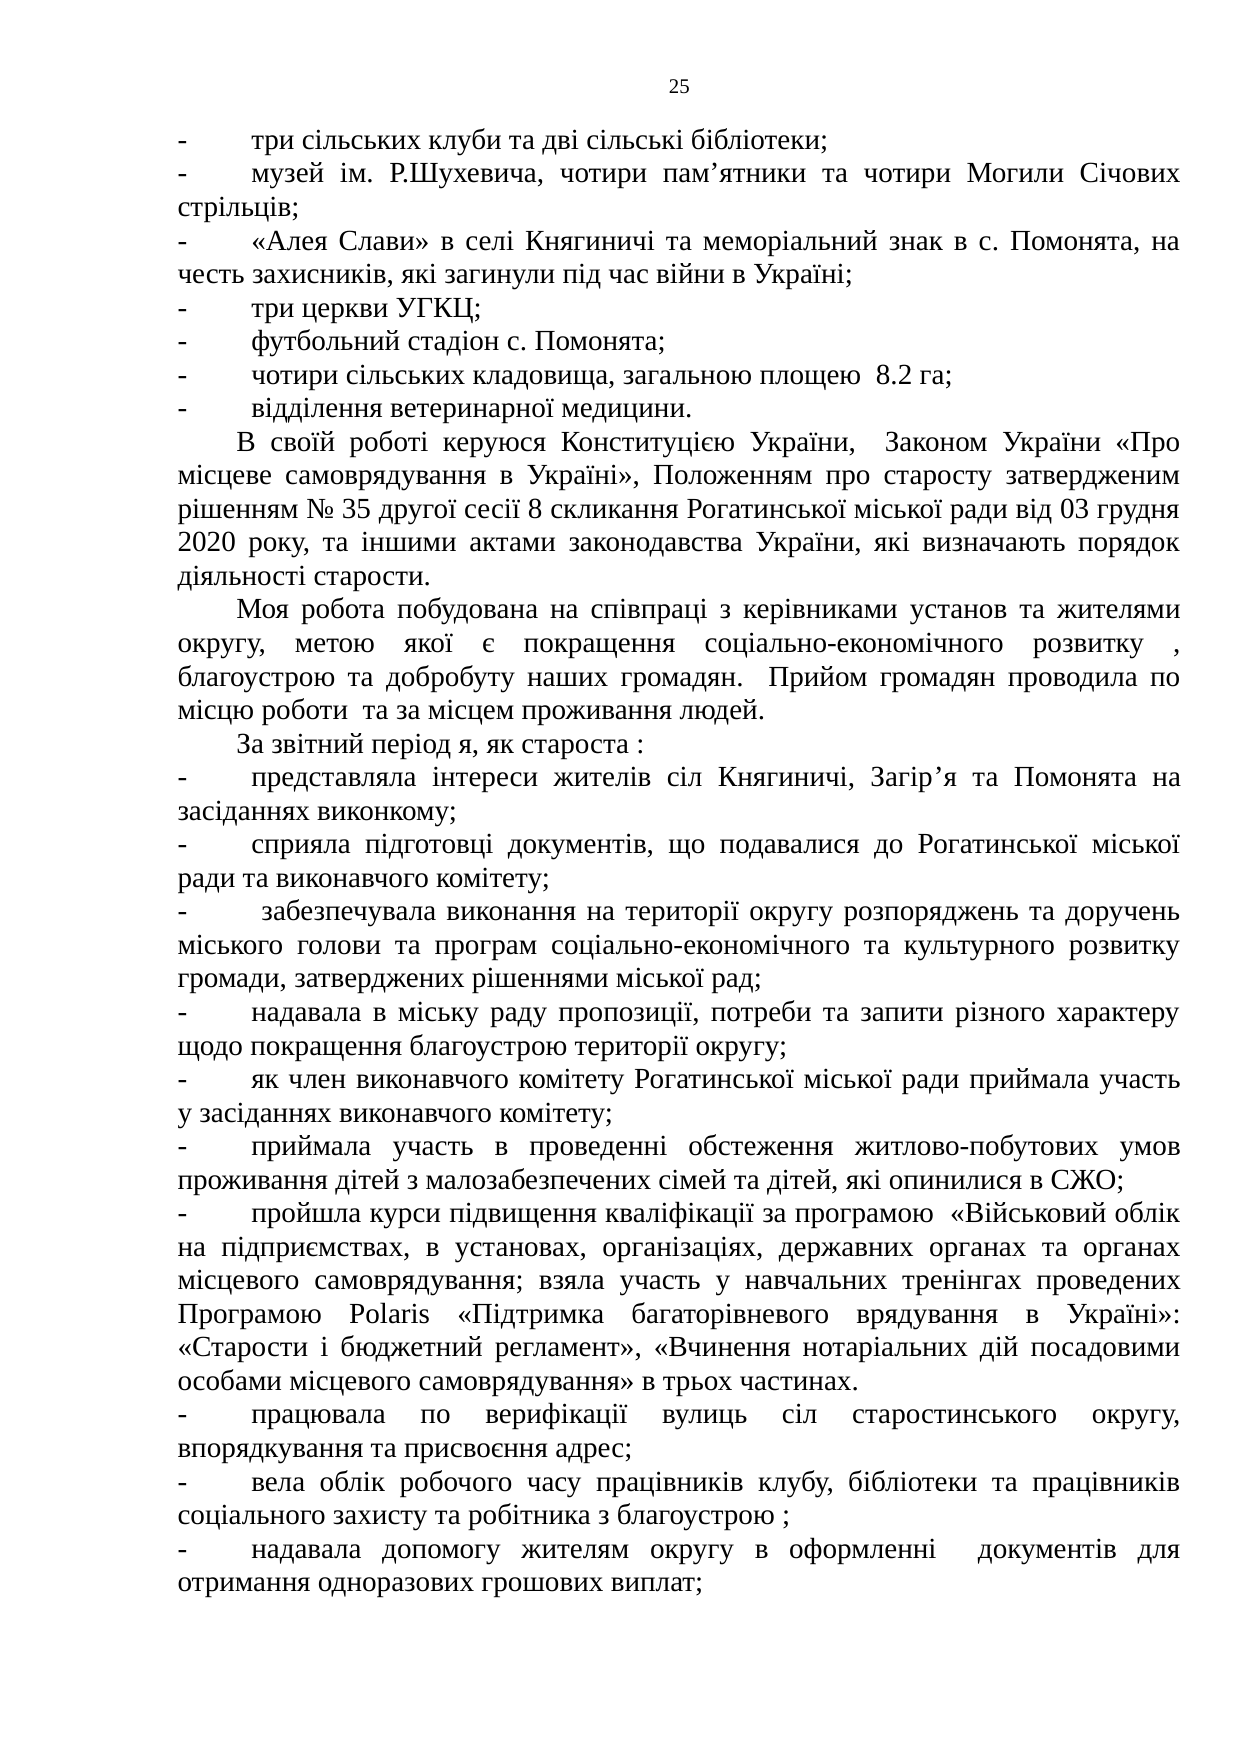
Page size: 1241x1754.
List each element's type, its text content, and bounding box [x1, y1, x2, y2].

list три сільських клуби та дві сільські бібліотеки; [177, 122, 1181, 156]
list приймала участь в проведенні обстеження житлово-побутових умов проживання дітей з малозабезпечених сімей та дітей, які опинилися в СЖО; [177, 1128, 1181, 1195]
list відділення ветеринарної медицини. [177, 390, 1181, 424]
list представляла інтереси жителів сіл Княгиничі, Загір’я та Помонята на засіданнях виконкому; [177, 759, 1181, 826]
text В своїй роботі керуюся Конституцією України, Законом України «Про місцеве самоврядування в Україні», Положенням про старосту затвердженим рішенням № 35 другої сесії 8 скликання Рогатинської міської ради від 03 грудня 2020 року, та іншими актами законодавства України, які визначають порядок діяльності старости. [177, 424, 1181, 592]
list як член виконавчого комітету Рогатинської міської ради приймала участь у засіданнях виконавчого комітету; [177, 1061, 1181, 1128]
text За звітний період я, як староста : [177, 726, 1181, 759]
list три церкви УГКЦ; [177, 290, 1181, 323]
list чотири сільських кладовища, загальною площею 8.2 га; [177, 357, 1181, 390]
list забезпечувала виконання на території округу розпоряджень та доручень міського голови та програм соціально-економічного та культурного розвитку громади, затверджених рішеннями міської рад; [177, 893, 1181, 994]
list працювала по верифікації вулиць сіл старостинського округу, впорядкування та присвоєння адрес; [177, 1397, 1181, 1464]
list надавала допомогу жителям округу в оформленні документів для отримання одноразових грошових виплат; [177, 1531, 1181, 1598]
list «Алея Слави» в селі Княгиничі та меморіальний знак в с. Помонята, на честь захисників, які загинули під час війни в Україні; [177, 223, 1181, 290]
list надавала в міську раду пропозиції, потреби та запити різного характеру щодо покращення благоустрою території округу; [177, 994, 1181, 1061]
list пройшла курси підвищення кваліфікації за програмою «Військовий облік на підприємствах, в установах, організаціях, державних органах та органах місцевого самоврядування; взяла участь у навчальних тренінгах проведених Програмою Polaris «Підтримка багаторівневого врядування в Україні»: «Старости і бюджетний регламент», «Вчинення нотаріальних дій посадовими особами місцевого самоврядування» в трьох частинах. [177, 1195, 1181, 1397]
list футбольний стадіон с. Помонята; [177, 323, 1181, 357]
list вела облік робочого часу працівників клубу, бібліотеки та працівників соціального захисту та робітника з благоустрою ; [177, 1464, 1181, 1531]
text Моя робота побудована на співпраці з керівниками установ та жителями округу, метою якої є покращення соціально-економічного розвитку , благоустрою та добробуту наших громадян. Прийом громадян проводила по місцю роботи та за місцем проживання людей. [177, 592, 1181, 726]
list сприяла підготовці документів, що подавалися до Рогатинської міської ради та виконавчого комітету; [177, 826, 1181, 893]
list музей ім. Р.Шухевича, чотири пам’ятники та чотири Могили Січових стрільців; [177, 156, 1181, 223]
